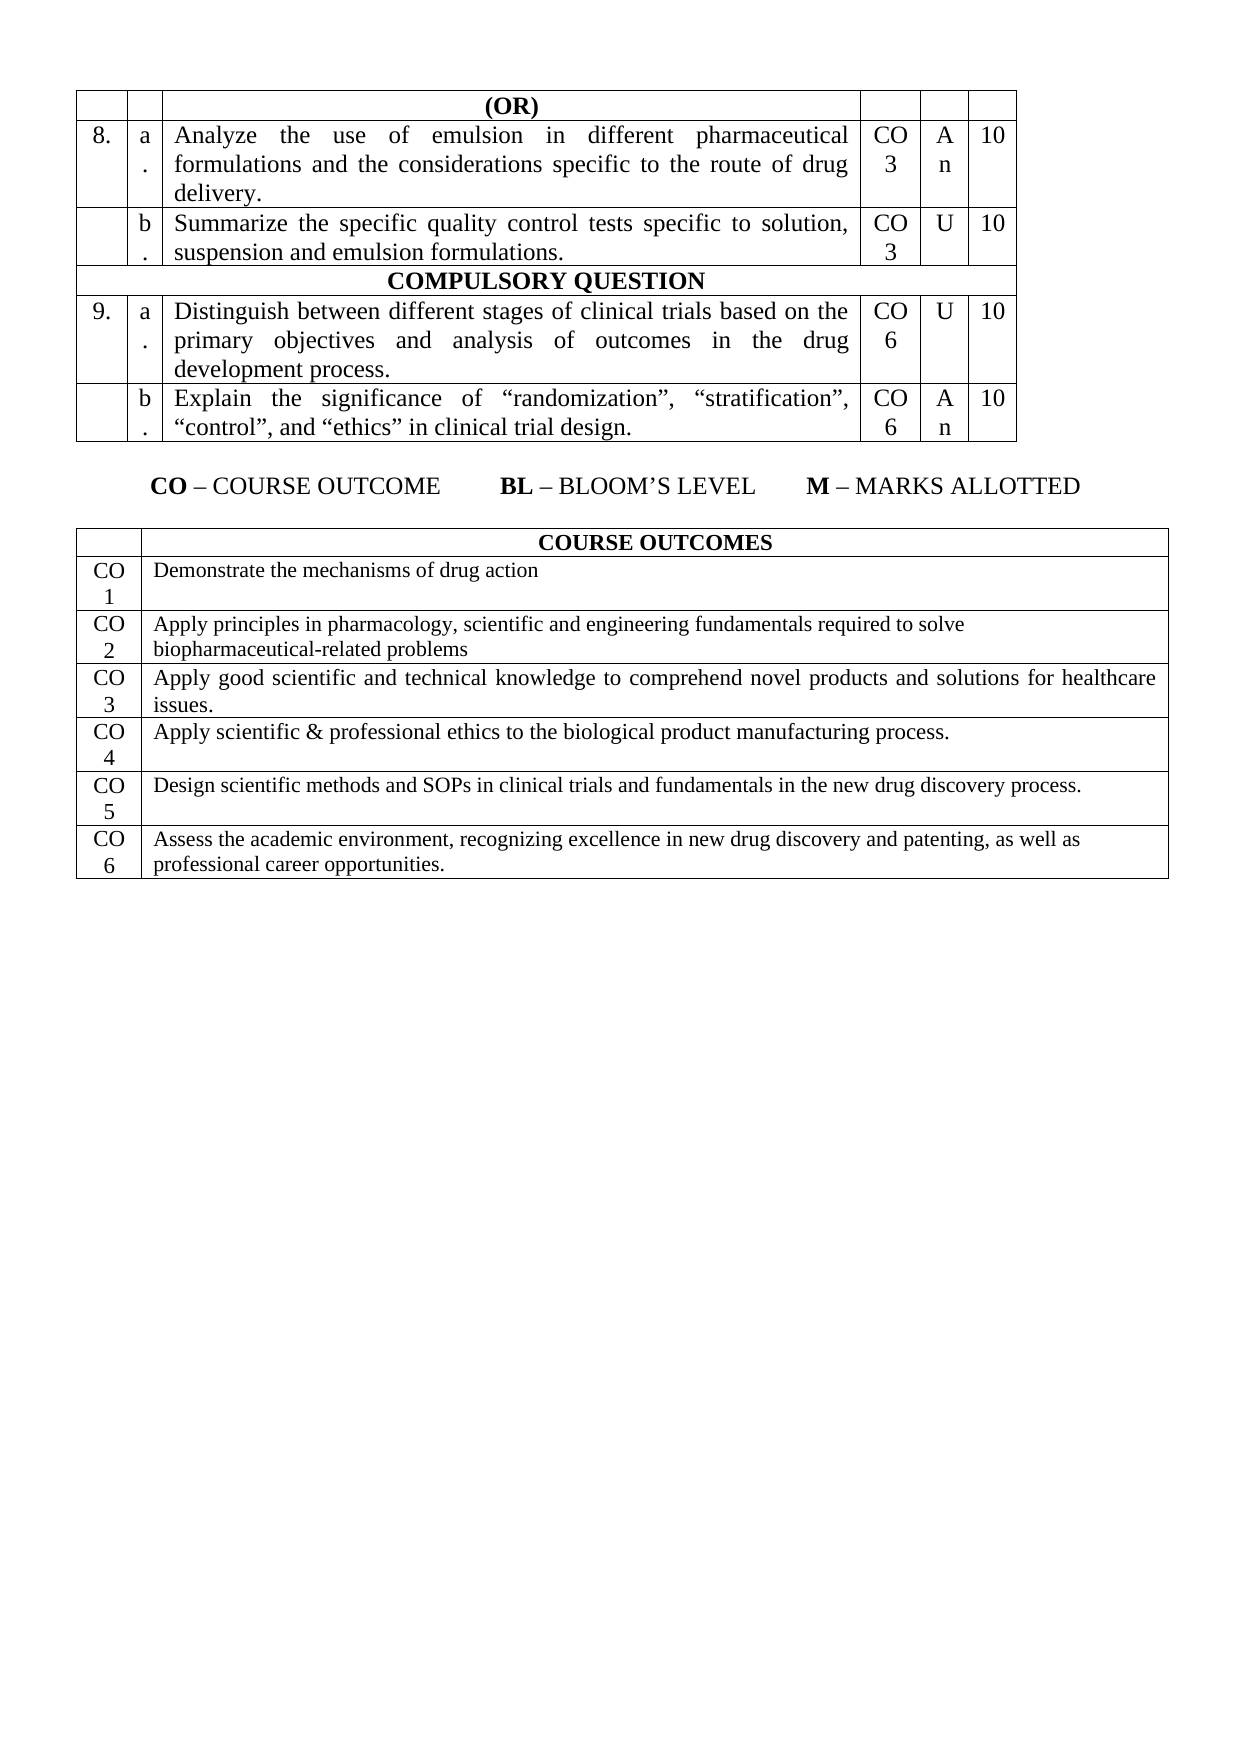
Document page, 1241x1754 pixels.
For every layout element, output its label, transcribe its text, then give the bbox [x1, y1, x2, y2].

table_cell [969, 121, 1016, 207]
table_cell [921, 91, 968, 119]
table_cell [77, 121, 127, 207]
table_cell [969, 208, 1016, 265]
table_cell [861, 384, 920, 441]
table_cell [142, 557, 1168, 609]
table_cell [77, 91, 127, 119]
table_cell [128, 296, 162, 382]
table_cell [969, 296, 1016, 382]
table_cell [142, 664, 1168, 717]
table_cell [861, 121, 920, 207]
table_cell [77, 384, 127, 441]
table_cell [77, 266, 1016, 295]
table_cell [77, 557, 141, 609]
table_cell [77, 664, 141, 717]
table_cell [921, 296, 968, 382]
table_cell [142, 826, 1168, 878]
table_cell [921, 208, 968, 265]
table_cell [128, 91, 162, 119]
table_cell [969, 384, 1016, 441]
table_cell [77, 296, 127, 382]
text CO – COURSE OUTCOME BL – BLOOM’S LEVEL M – MARKS ALLOTTED [150, 471, 1090, 499]
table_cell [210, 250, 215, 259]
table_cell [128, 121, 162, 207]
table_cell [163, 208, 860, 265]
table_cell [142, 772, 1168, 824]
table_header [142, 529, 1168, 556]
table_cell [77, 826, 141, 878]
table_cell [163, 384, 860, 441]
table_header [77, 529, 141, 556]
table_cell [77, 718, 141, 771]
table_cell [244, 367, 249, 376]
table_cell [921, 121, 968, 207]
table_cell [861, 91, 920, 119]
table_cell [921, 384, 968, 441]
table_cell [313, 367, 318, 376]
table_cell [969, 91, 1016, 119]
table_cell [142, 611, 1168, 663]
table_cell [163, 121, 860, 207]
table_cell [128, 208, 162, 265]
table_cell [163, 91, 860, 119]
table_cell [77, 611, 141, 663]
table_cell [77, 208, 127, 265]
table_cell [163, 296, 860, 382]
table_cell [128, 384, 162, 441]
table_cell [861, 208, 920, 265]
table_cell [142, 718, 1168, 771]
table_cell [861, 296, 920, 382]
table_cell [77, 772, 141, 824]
